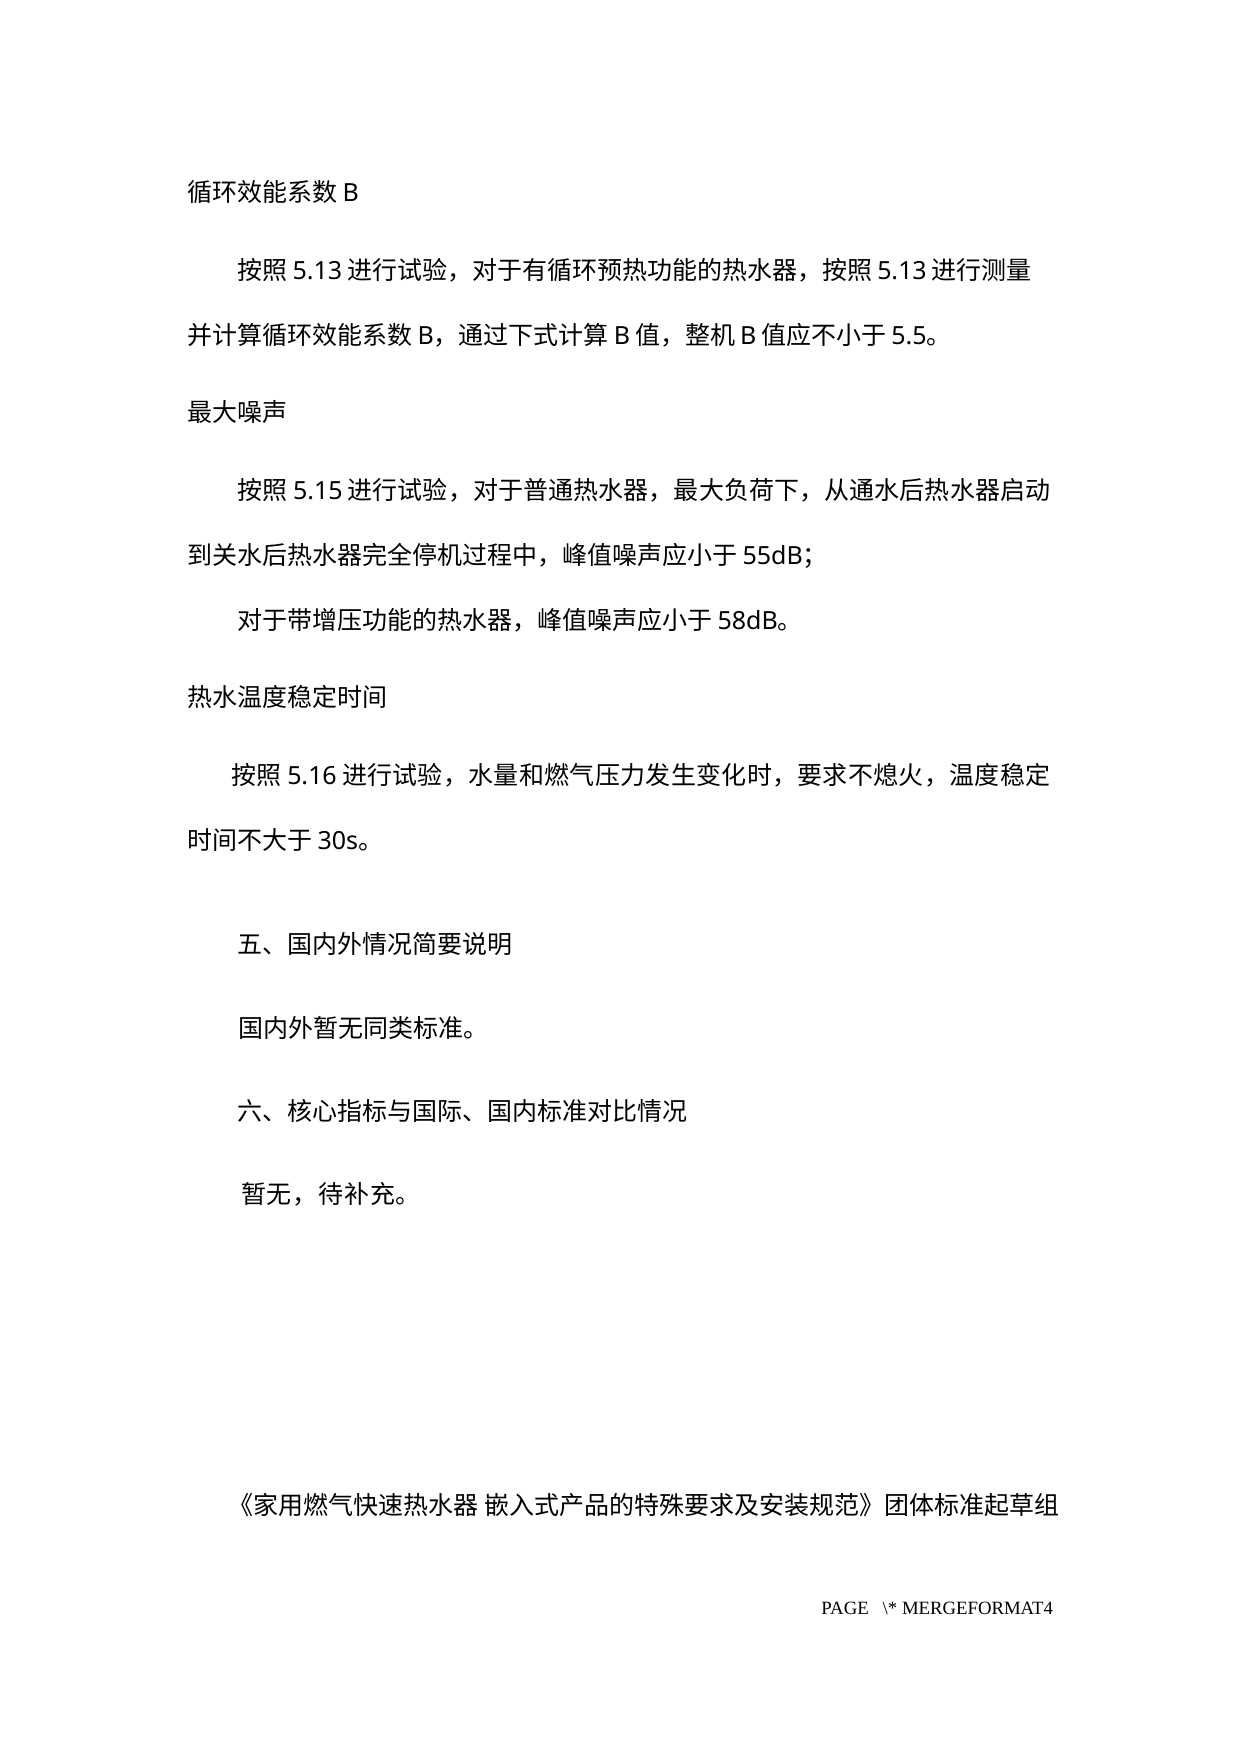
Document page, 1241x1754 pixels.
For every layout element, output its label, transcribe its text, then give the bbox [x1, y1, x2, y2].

list 《家用燃气快速热水器 嵌入式产品的特殊要求及安装规范》团体标准起草组 [187, 1471, 1059, 1536]
text 五、国内外情况简要说明 [187, 911, 1053, 976]
text 热水温度稳定时间 [187, 663, 1053, 728]
text 按照5.16进行试验，水量和燃气压力发生变化时，要求不熄火，温度稳定时间不大于30s。 [187, 741, 1053, 871]
text 最大噪声 [187, 378, 1053, 443]
text 按照5.13进行试验，对于有循环预热功能的热水器，按照5.13进行测量并计算循环效能系数B，通过下式计算B值，整机B值应不小于5.5。 [187, 236, 1053, 366]
text 按照5.15进行试验，对于普通热水器，最大负荷下，从通水后热水器启动到关水后热水器完全停机过程中，峰值噪声应小于55dB； [187, 456, 1053, 586]
text 暂无，待补充。 [187, 1160, 1053, 1225]
text 六、核心指标与国际、国内标准对比情况 [187, 1077, 1053, 1142]
text 国内外暂无同类标准。 [187, 994, 1053, 1059]
text 对于带增压功能的热水器，峰值噪声应小于58dB。 [187, 586, 1053, 651]
text 循环效能系数B [187, 158, 1053, 223]
